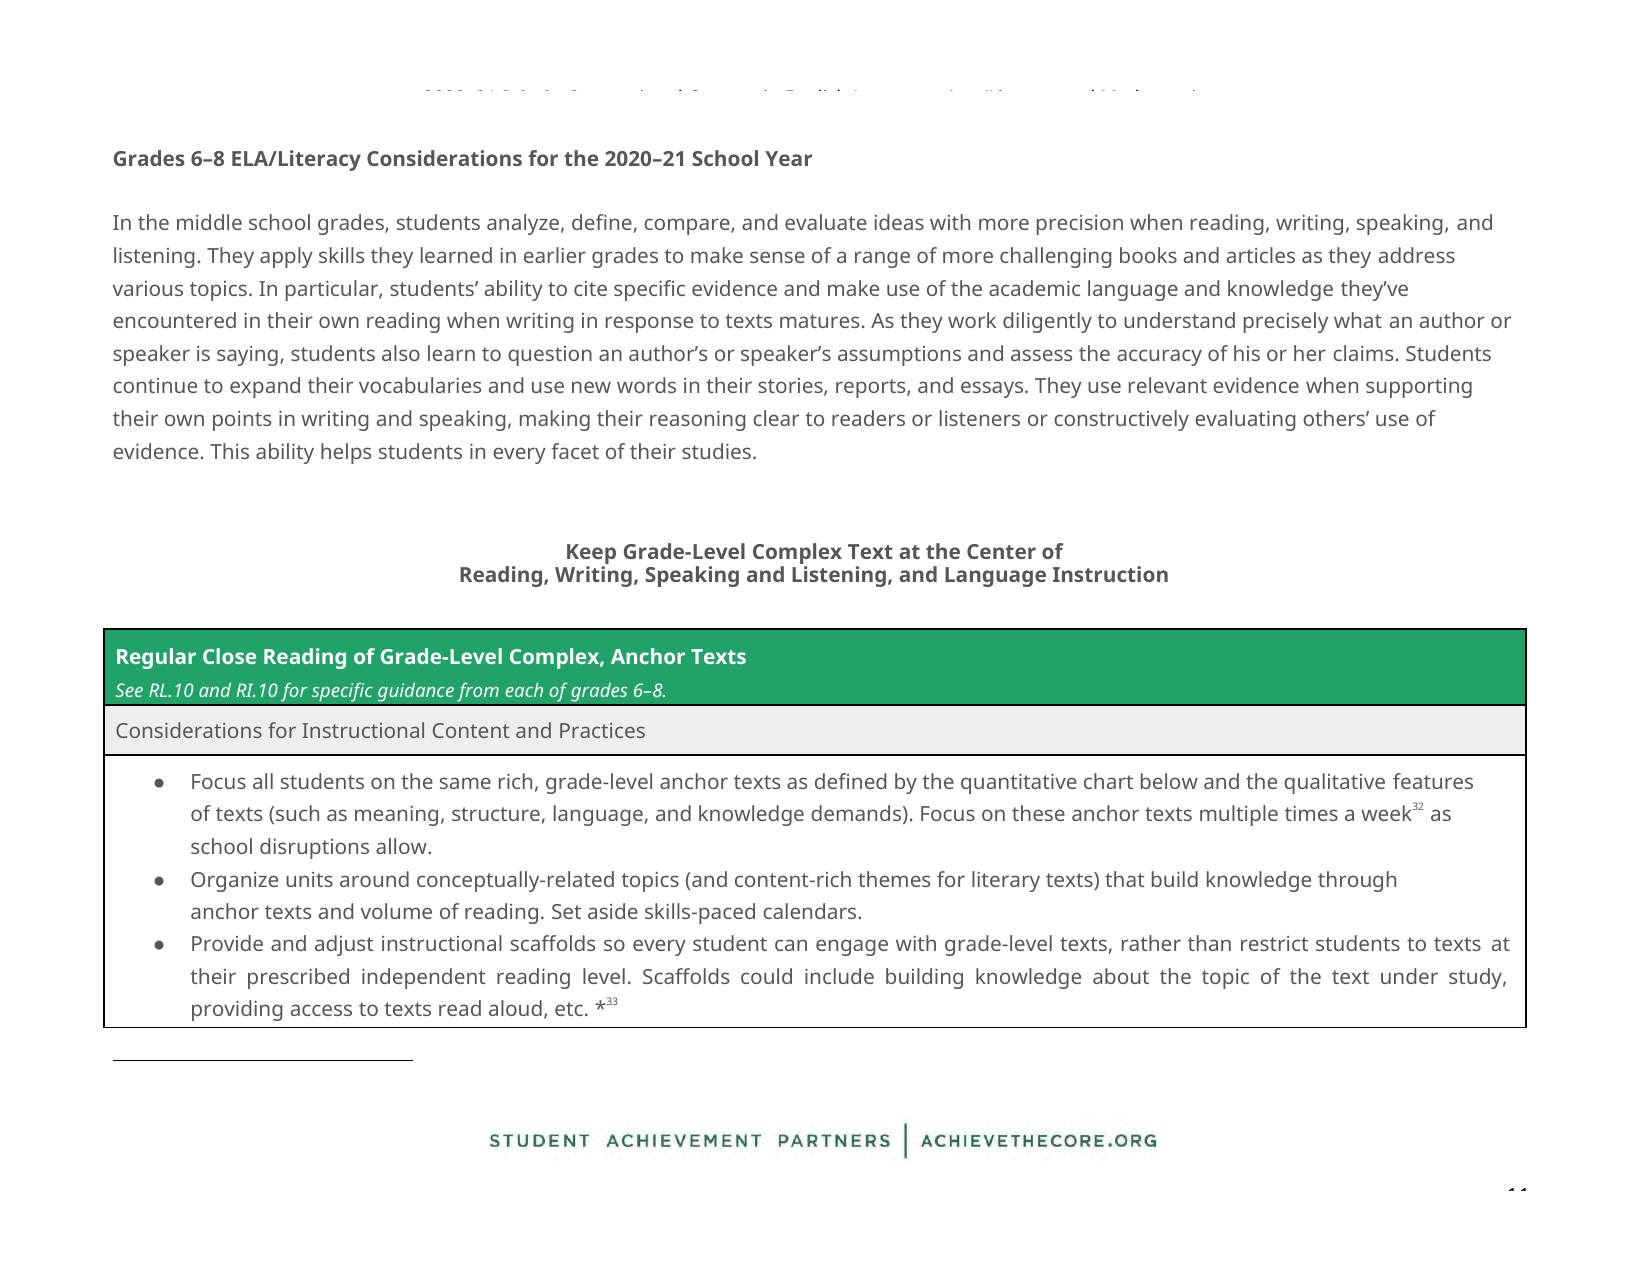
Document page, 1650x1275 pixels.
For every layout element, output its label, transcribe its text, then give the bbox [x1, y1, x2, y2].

text In the middle school grades, students analyze, define, compare, and evaluate ideas with more precision when reading, writing, speaking, and listening. They apply skills they learned in earlier grades to make sense of a range of more challenging books and articles as they address various topics. In particular, students’ ability to cite specific evidence and make use of the academic language and knowledge they’ve encountered in their own reading when writing in response to texts matures. As they work diligently to understand precisely what an author or speaker is saying, students also learn to question an author’s or speaker’s assumptions and assess the accuracy of his or her claims. Students continue to expand their vocabularies and use new words in their stories, reports, and essays. They use relevant evidence when supporting their own points in writing and speaking, making their reasoning clear to readers or listeners or constructively evaluating others’ use of evidence. This ability helps students in every facet of their studies. [112, 208, 1518, 465]
table_header Regular Close Reading of Grade-Level Complex, Anchor Texts See RL.10 and RI.10 for specific guidance from each of grades 6–8. [105, 630, 1525, 704]
text Grades 6–8 ELA/Literacy Considerations for the 2020–21 School Year [112, 144, 1650, 172]
text Reading, Writing, Speaking and Listening, and Language Instruction [451, 564, 1176, 588]
table_cell Focus all students on the same rich, grade-level anchor texts as defined by the quantitative chart below and the qualitative features of texts (such as meaning, structure, language, and knowledge demands). Focus on these anchor texts multiple times a week32 as school disruptions allow. Organize units around conceptually-related topics (and content-rich themes for literary texts) that build knowledge through anchor texts and volume of reading. Set aside skills-paced calendars. Provide and adjust instructional scaffolds so every student can engage with grade-level texts, rather than restrict students to texts at their prescribed independent reading level. Scaffolds could include building knowledge about the topic of the text under study, providing access to texts read aloud, etc. *33 [105, 756, 1525, 1027]
text Keep Grade-Level Complex Text at the Center of [451, 541, 1176, 564]
table_cell Considerations for Instructional Content and Practices [105, 706, 1525, 754]
picture [488, 1118, 1160, 1161]
